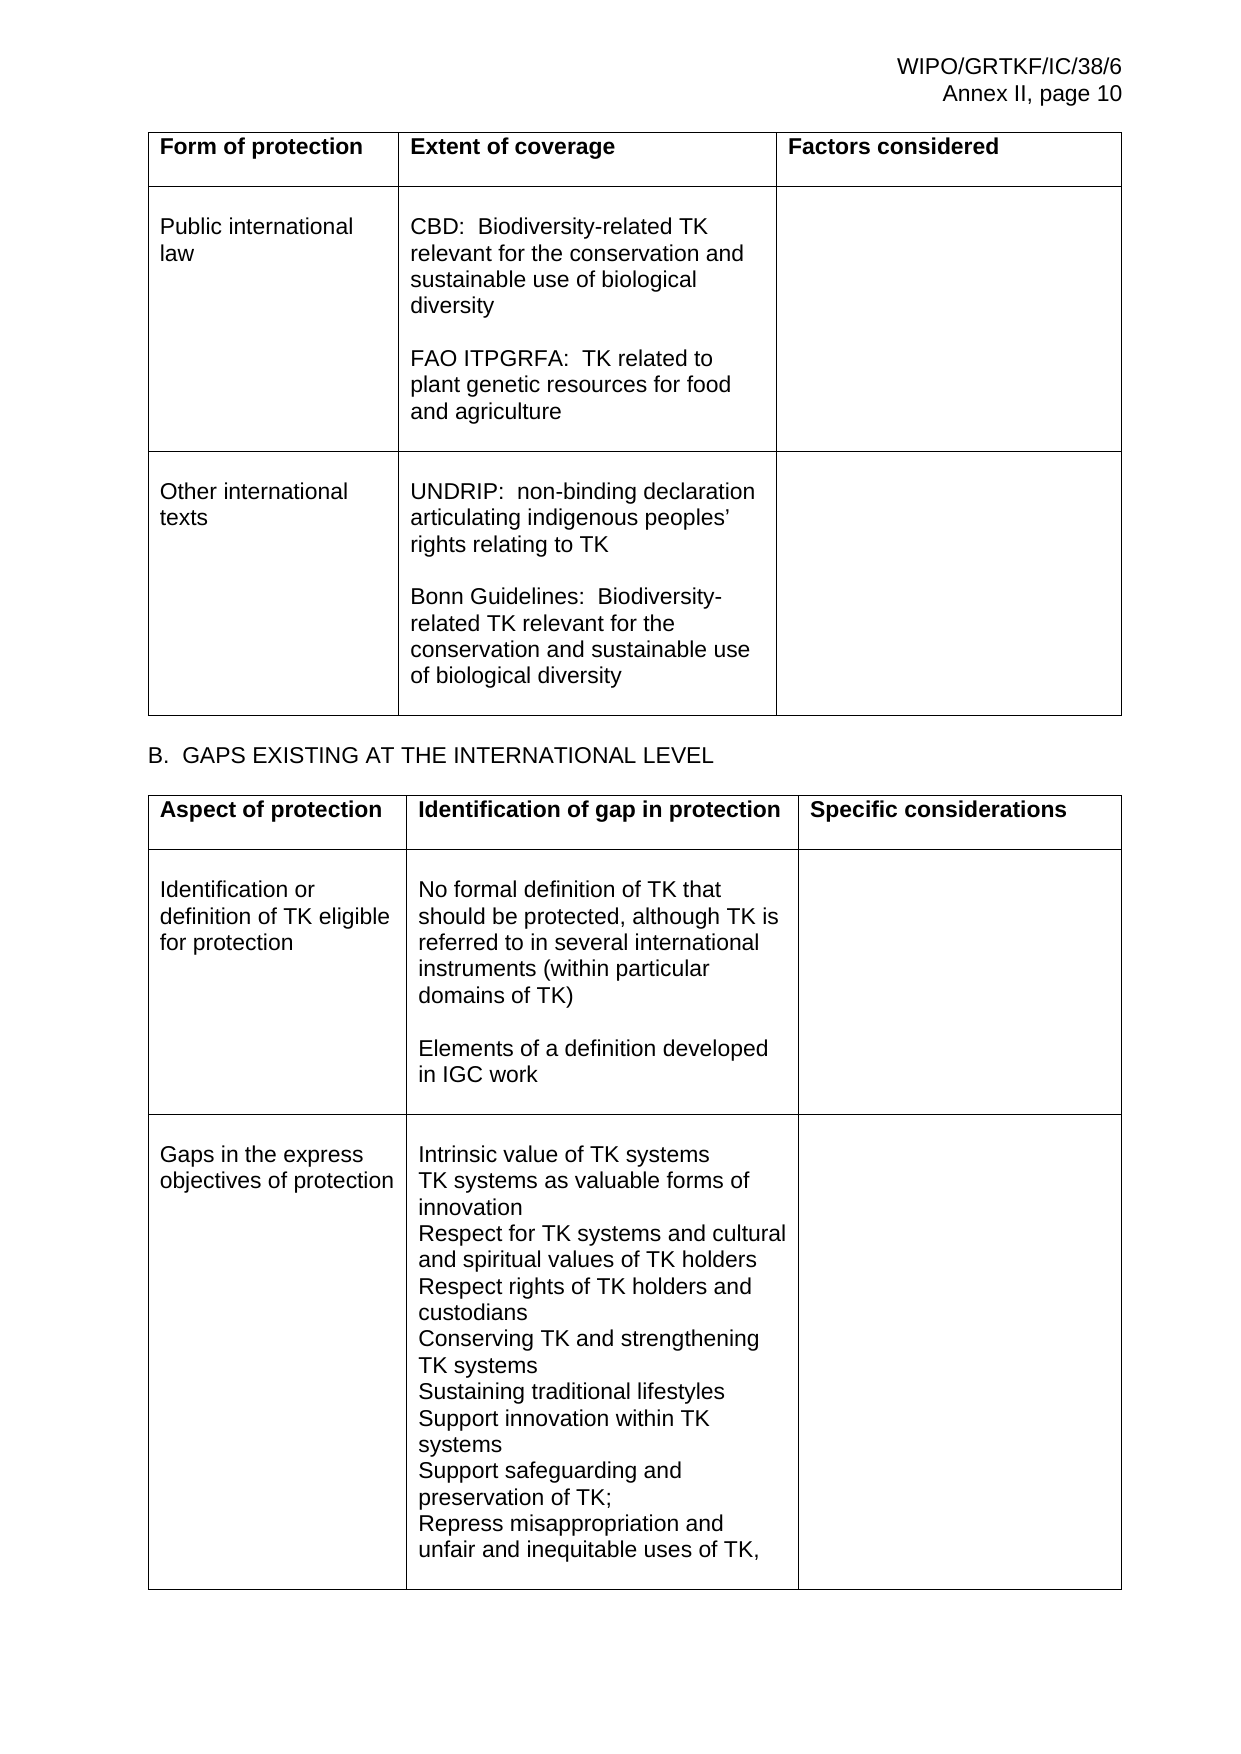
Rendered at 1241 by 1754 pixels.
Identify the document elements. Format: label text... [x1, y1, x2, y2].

table_header Factors considered [777, 133, 1121, 186]
table_header Aspect of protection [149, 796, 406, 849]
table_cell Identification or definition of TK eligible for protection [149, 850, 406, 1113]
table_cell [149, 1115, 406, 1589]
table_cell UNDRIP: non-binding declaration articulating indigenous peoples’ rights relating to TK Bonn Guidelines: Biodiversity-related TK relevant for the conservation and sustainable use of biological diversity [399, 452, 776, 715]
table_header Extent of coverage [399, 133, 776, 186]
table_cell [799, 850, 1121, 1113]
table_header Specific considerations [799, 796, 1121, 849]
text B. GAPS EXISTING AT THE INTERNATIONAL LEVEL [148, 742, 1122, 769]
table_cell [407, 1115, 798, 1589]
table_cell [777, 187, 1121, 451]
table_cell Public international law [149, 187, 398, 451]
table_header Identification of gap in protection [407, 796, 798, 849]
table_header Form of protection [149, 133, 398, 186]
table_cell Other international texts [149, 452, 398, 715]
table_cell [777, 452, 1121, 715]
table_cell CBD: Biodiversity-related TK relevant for the conservation and sustainable use of biological diversity FAO ITPGRFA: TK related to plant genetic resources for food and agriculture [399, 187, 776, 451]
table_cell [799, 1115, 1121, 1589]
table_cell No formal definition of TK that should be protected, although TK is referred to in several international instruments (within particular domains of TK) Elements of a definition developed in IGC work [407, 850, 798, 1113]
